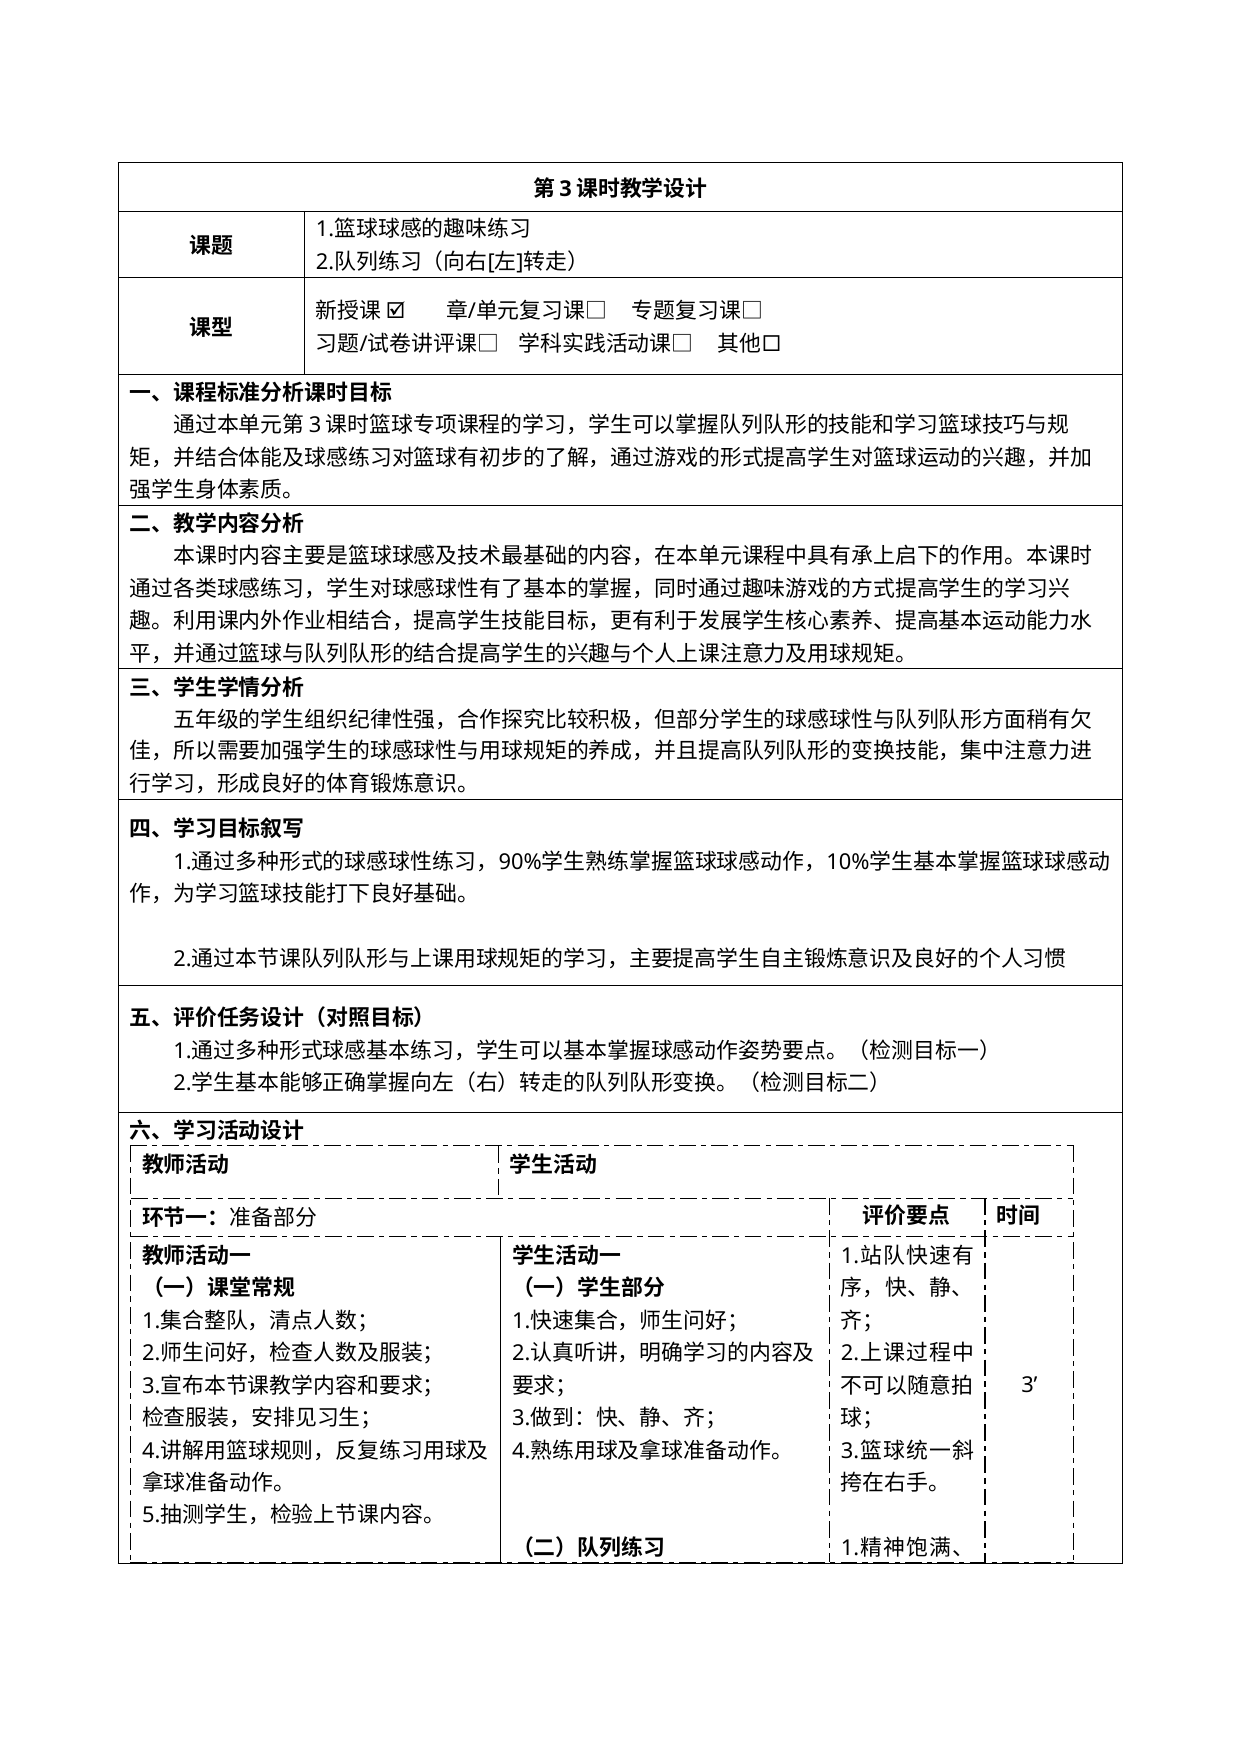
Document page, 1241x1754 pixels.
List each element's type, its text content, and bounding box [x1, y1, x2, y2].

table_cell 六、学习活动设计 [119, 1113, 1122, 1563]
table_cell 课题 [119, 212, 304, 277]
table_cell 五、评价任务设计（对照目标） 1.通过多种形式球感基本练习，学生可以基本掌握球感动作姿势要点。（检测目标一） 2.学生基本能够正确掌握向左（右）转走的队列队形变换。（检测目标二） [119, 986, 1122, 1112]
table_cell 二、教学内容分析 本课时内容主要是篮球球感及技术最基础的内容，在本单元课程中具有承上启下的作用。本课时通过各类球感练习，学生对球感球性有了基本的掌握，同时通过趣味游戏的方式提高学生的学习兴趣。利用课内外作业相结合，提高学生技能目标，更有利于发展学生核心素养、提高基本运动能力水平，并通过篮球与队列队形的结合提高学生的兴趣与个人上课注意力及用球规矩。 [119, 506, 1122, 668]
table_cell 四、学习目标叙写 1.通过多种形式的球感球性练习，90%学生熟练掌握篮球球感动作，10%学生基本掌握篮球球感动作，为学习篮球技能打下良好基础。 2.通过本节课队列队形与上课用球规矩的学习，主要提高学生自主锻炼意识及良好的个人习惯 [119, 800, 1122, 984]
table_cell 一、课程标准分析课时目标 通过本单元第3课时篮球专项课程的学习，学生可以掌握队列队形的技能和学习篮球技巧与规矩，并结合体能及球感练习对篮球有初步的了解，通过游戏的形式提高学生对篮球运动的兴趣，并加强学生身体素质。 [119, 375, 1122, 504]
table_cell 课型 [119, 278, 304, 373]
table_header 第3课时教学设计 [119, 163, 1122, 211]
table_cell 新授课 章/单元复习课□ 专题复习课□ 习题/试卷讲评课□ 学科实践活动课□ 其他 [305, 278, 1122, 373]
table_cell 1.篮球球感的趣味练习 2.队列练习（向右[左]转走） [305, 212, 1122, 277]
table_cell 三、学生学情分析 五年级的学生组织纪律性强，合作探究比较积极，但部分学生的球感球性与队列队形方面稍有欠佳，所以需要加强学生的球感球性与用球规矩的养成，并且提高队列队形的变换技能，集中注意力进行学习，形成良好的体育锻炼意识。 [119, 669, 1122, 799]
